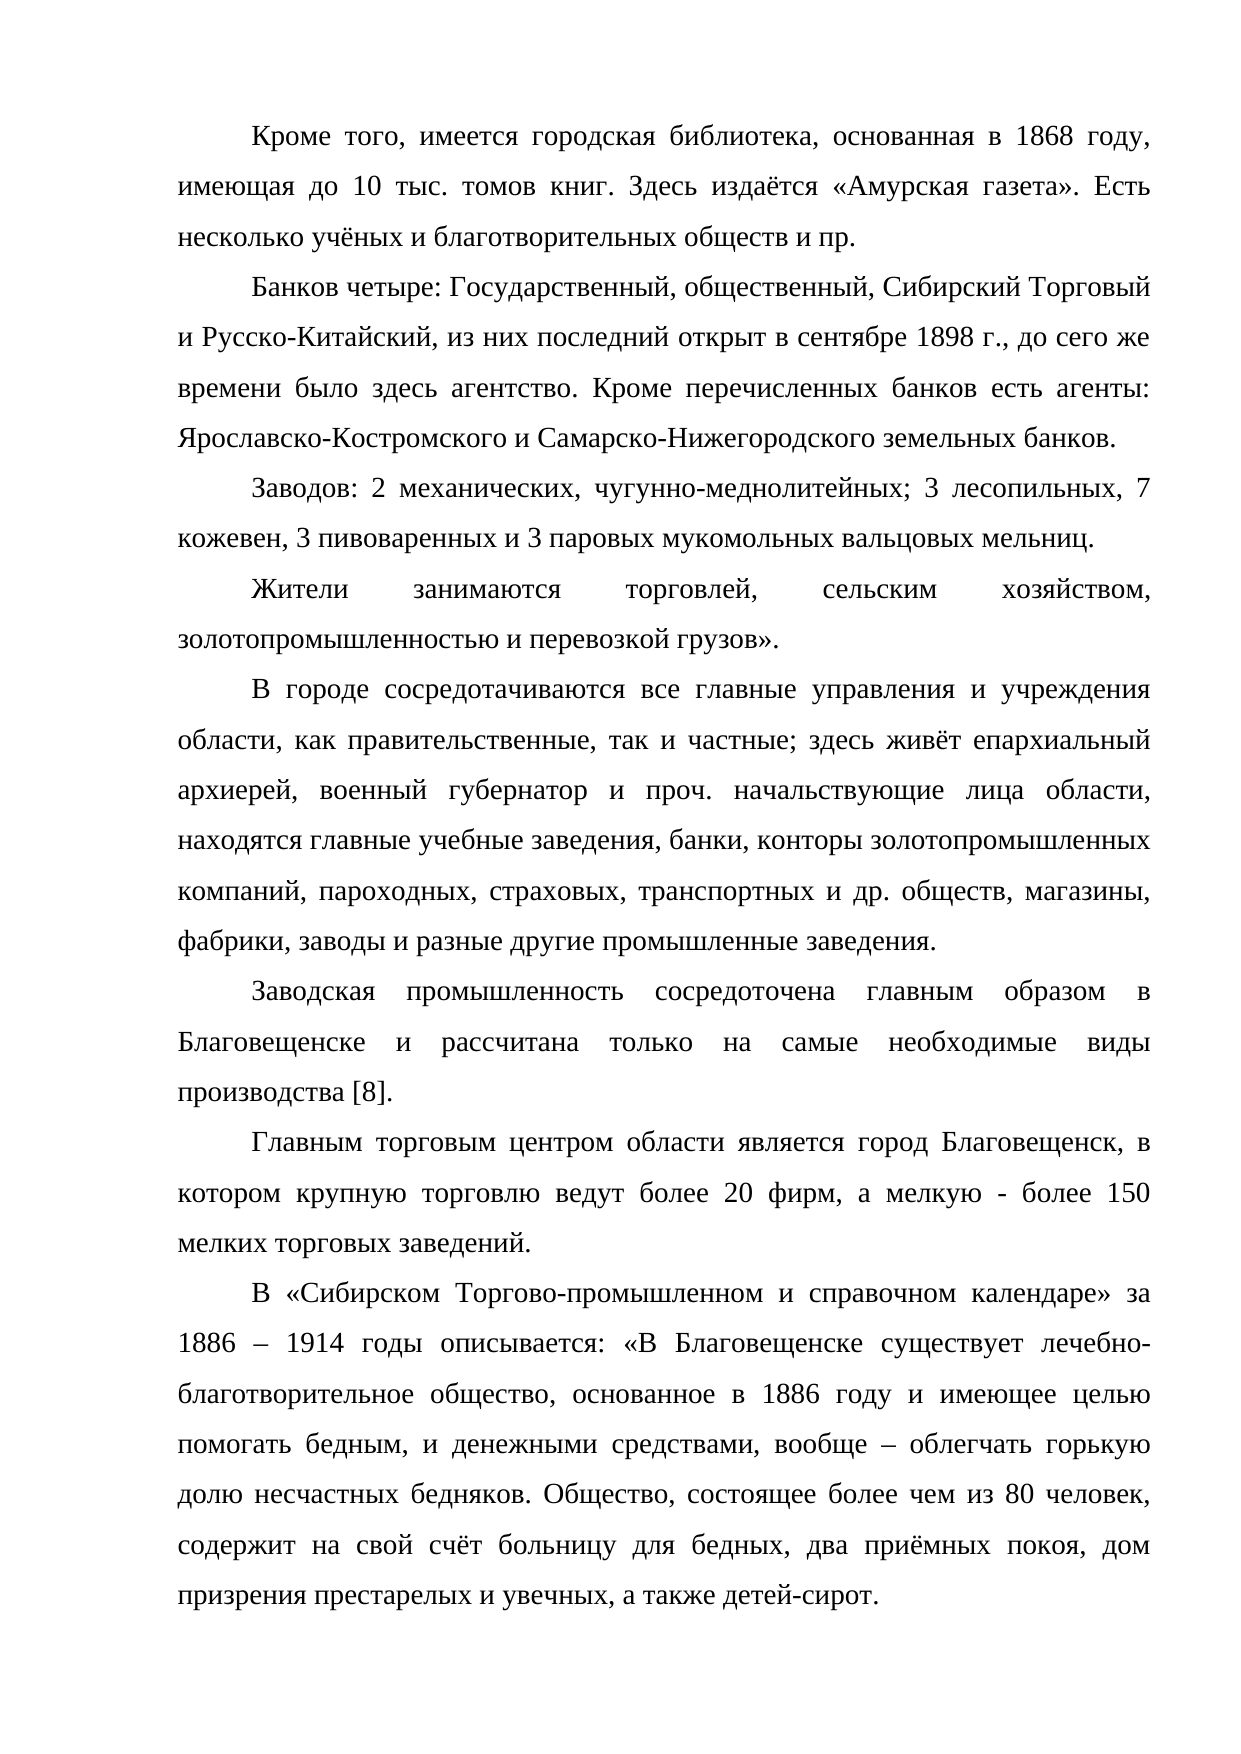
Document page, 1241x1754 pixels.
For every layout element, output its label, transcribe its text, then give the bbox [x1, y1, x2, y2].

text В городе сосредотачиваются все главные управления и учреждения области, как правительственные, так и частные; здесь живёт епархиальный архиерей, военный губернатор и проч. начальствующие лица области, находятся главные учебные заведения, банки, конторы золотопромышленных компаний, пароходных, страховых, транспортных и др. обществ, магазины, фабрики, заводы и разные другие промышленные заведения. [177, 672, 1152, 957]
text Жители занимаются торговлей, сельским хозяйством, золотопромышленностью и перевозкой грузов». [177, 571, 1152, 655]
text Банков четыре: Государственный, общественный, Сибирский Торговый и Русско-Китайский, из них последний открыт в сентябре 1898 г., до сего же времени было здесь агентство. Кроме перечисленных банков есть агенты: Ярославско-Костромского и Самарско-Нижегородского земельных банков. [177, 269, 1152, 453]
text Заводов: 2 механических, чугунно-меднолитейных; 3 лесопильных, 7 кожевен, 3 пивоваренных и 3 паровых мукомольных вальцовых мельниц. [177, 470, 1152, 554]
text Главным торговым центром области является город Благовещенск, в котором крупную торговлю ведут более 20 фирм, а мелкую - более 150 мелких торговых заведений. [177, 1124, 1152, 1258]
text В «Сибирском Торгово-промышленном и справочном календаре» за 1886 – 1914 годы описывается: «В Благовещенске существует лечебно-благотворительное общество, основанное в 1886 году и имеющее целью помогать бедным, и денежными средствами, вообще – облегчать горькую долю несчастных бедняков. Общество, состоящее более чем из 80 человек, содержит на свой счёт больницу для бедных, два приёмных покоя, дом призрения престарелых и увечных, а также детей-сирот. [177, 1275, 1152, 1611]
text Заводская промышленность сосредоточена главным образом в Благовещенске и рассчитана только на самые необходимые виды производства [8]. [177, 973, 1152, 1108]
text Кроме того, имеется городская библиотека, основанная в 1868 году, имеющая до 10 тыс. томов книг. Здесь издаётся «Амурская газета». Есть несколько учёных и благотворительных обществ и пр. [177, 118, 1152, 252]
